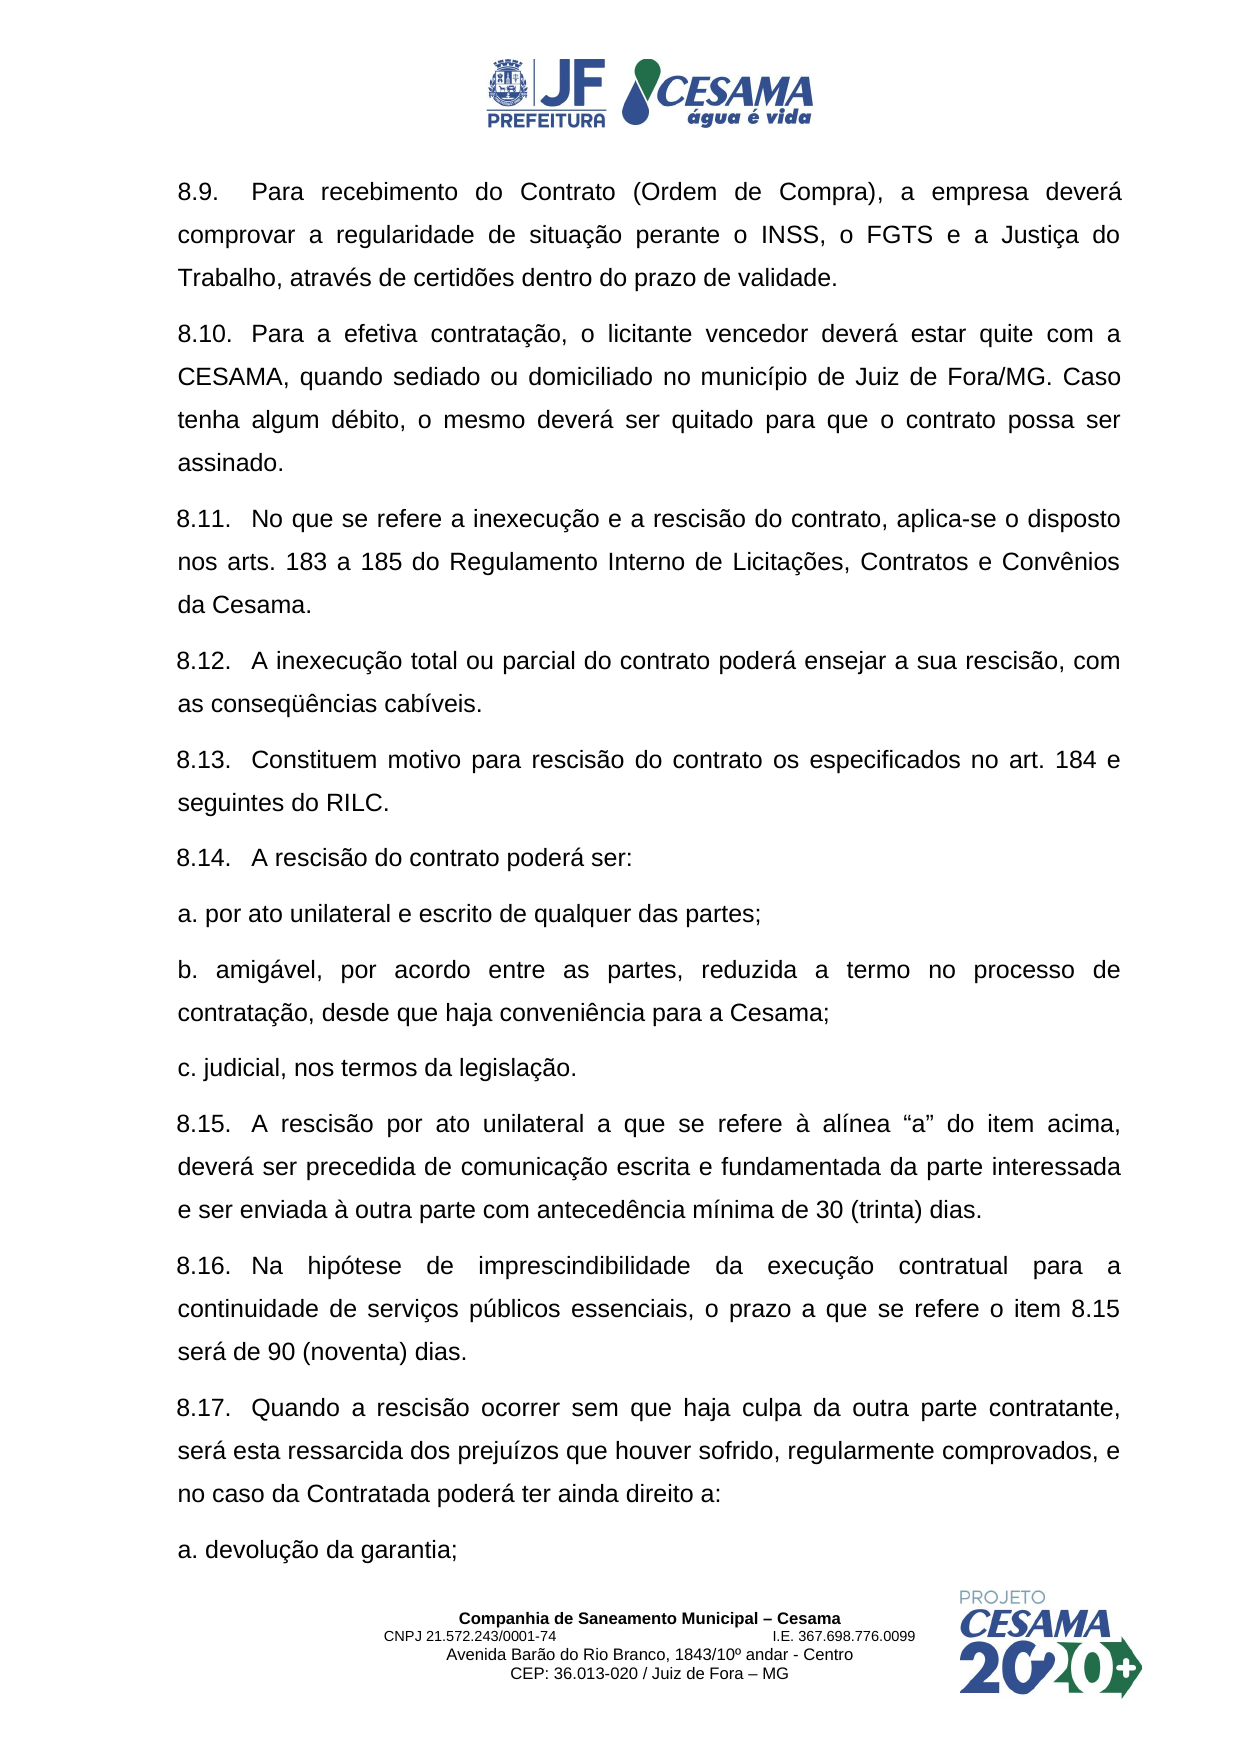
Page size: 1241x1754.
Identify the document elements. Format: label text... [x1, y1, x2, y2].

list No que se refere a inexecução e a rescisão do contrato, aplica-se o disposto nos arts. 183 a 185 do Regulamento Interno de Licitações, Contratos e Convênios da Cesama. [176, 504, 1122, 619]
text a. por ato unilateral e escrito de qualquer das partes; [177, 899, 1122, 928]
picture [959, 1590, 1143, 1699]
list Para recebimento do Contrato (Ordem de Compra), a empresa deverá comprovar a regularidade de situação perante o INSS, o FGTS e a Justiça do Trabalho, através de certidões dentro do prazo de validade. [177, 177, 1122, 292]
list A inexecução total ou parcial do contrato poderá ensejar a sua rescisão, com as conseqüências cabíveis. [176, 646, 1122, 718]
picture [486, 59, 813, 128]
list Na hipótese de imprescindibilidade da execução contratual para a continuidade de serviços públicos essenciais, o prazo a que se refere o item 8.15 será de 90 (noventa) dias. [176, 1251, 1122, 1366]
list Constituem motivo para rescisão do contrato os especificados no art. 184 e seguintes do RILC. [176, 745, 1122, 817]
text b. amigável, por acordo entre as partes, reduzida a termo no processo de contratação, desde que haja conveniência para a Cesama; [177, 955, 1122, 1027]
list A rescisão do contrato poderá ser: [176, 843, 1122, 872]
list Para a efetiva contratação, o licitante vencedor deverá estar quite com a CESAMA, quando sediado ou domiciliado no município de Juiz de Fora/MG. Caso tenha algum débito, o mesmo deverá ser quitado para que o contrato possa ser assinado. [177, 319, 1122, 477]
list Quando a rescisão ocorrer sem que haja culpa da outra parte contratante, será esta ressarcida dos prejuízos que houver sofrido, regularmente comprovados, e no caso da Contratada poderá ter ainda direito a: [176, 1393, 1122, 1508]
text a. devolução da garantia; [177, 1535, 1122, 1563]
text c. judicial, nos termos da legislação. [177, 1053, 1122, 1082]
list A rescisão por ato unilateral a que se refere à alínea “a” do item acima, deverá ser precedida de comunicação escrita e fundamentada da parte interessada e ser enviada à outra parte com antecedência mínima de 30 (trinta) dias. [176, 1109, 1122, 1224]
